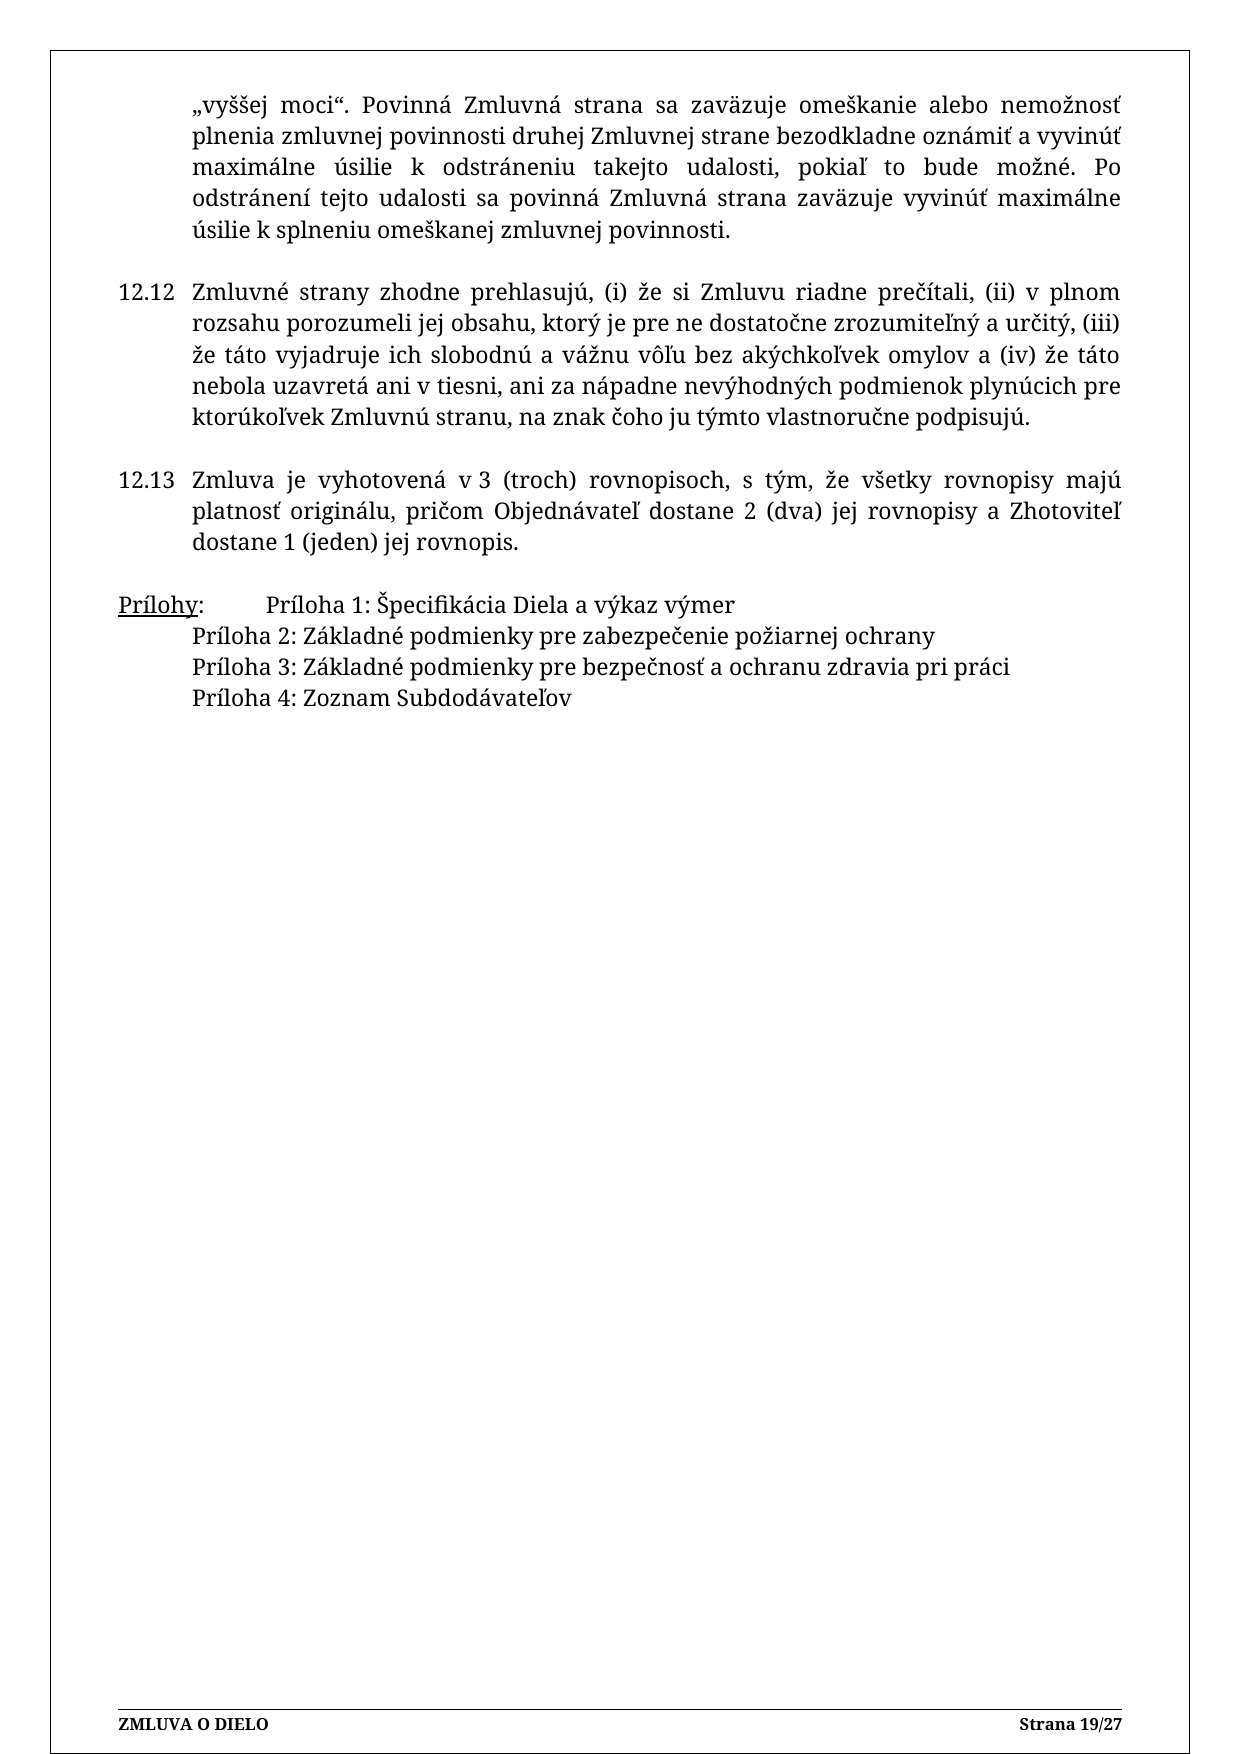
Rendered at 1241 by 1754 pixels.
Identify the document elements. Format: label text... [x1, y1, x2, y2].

text Prílohy: Príloha 1: Špecifikácia Diela a výkaz výmer [118, 589, 1122, 620]
text Príloha 4: Zoznam Subdodávateľov [118, 682, 1122, 714]
text Príloha 3: Základné podmienky pre bezpečnosť a ochranu zdravia pri práci [118, 651, 1122, 682]
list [118, 89, 1122, 245]
list Zmluvné strany zhodne prehlasujú, (i) že si Zmluvu riadne prečítali, (ii) v plnom rozsahu porozumeli jej obsahu, ktorý je pre ne dostatočne zrozumiteľný a určitý, (iii) že táto vyjadruje ich slobodnú a vážnu vôľu bez akýchkoľvek omylov a (iv) že táto nebola uzavretá ani v tiesni, ani za nápadne nevýhodných podmienok plynúcich pre ktorúkoľvek Zmluvnú stranu, na znak čoho ju týmto vlastnoručne podpisujú. [118, 276, 1122, 432]
list Zmluva je vyhotovená v 3 (troch) rovnopisoch, s tým, že všetky rovnopisy majú platnosť originálu, pričom Objednávateľ dostane 2 (dva) jej rovnopisy a Zhotoviteľ dostane 1 (jeden) jej rovnopis. [118, 464, 1122, 557]
text Príloha 2: Základné podmienky pre zabezpečenie požiarnej ochrany [118, 620, 1122, 651]
